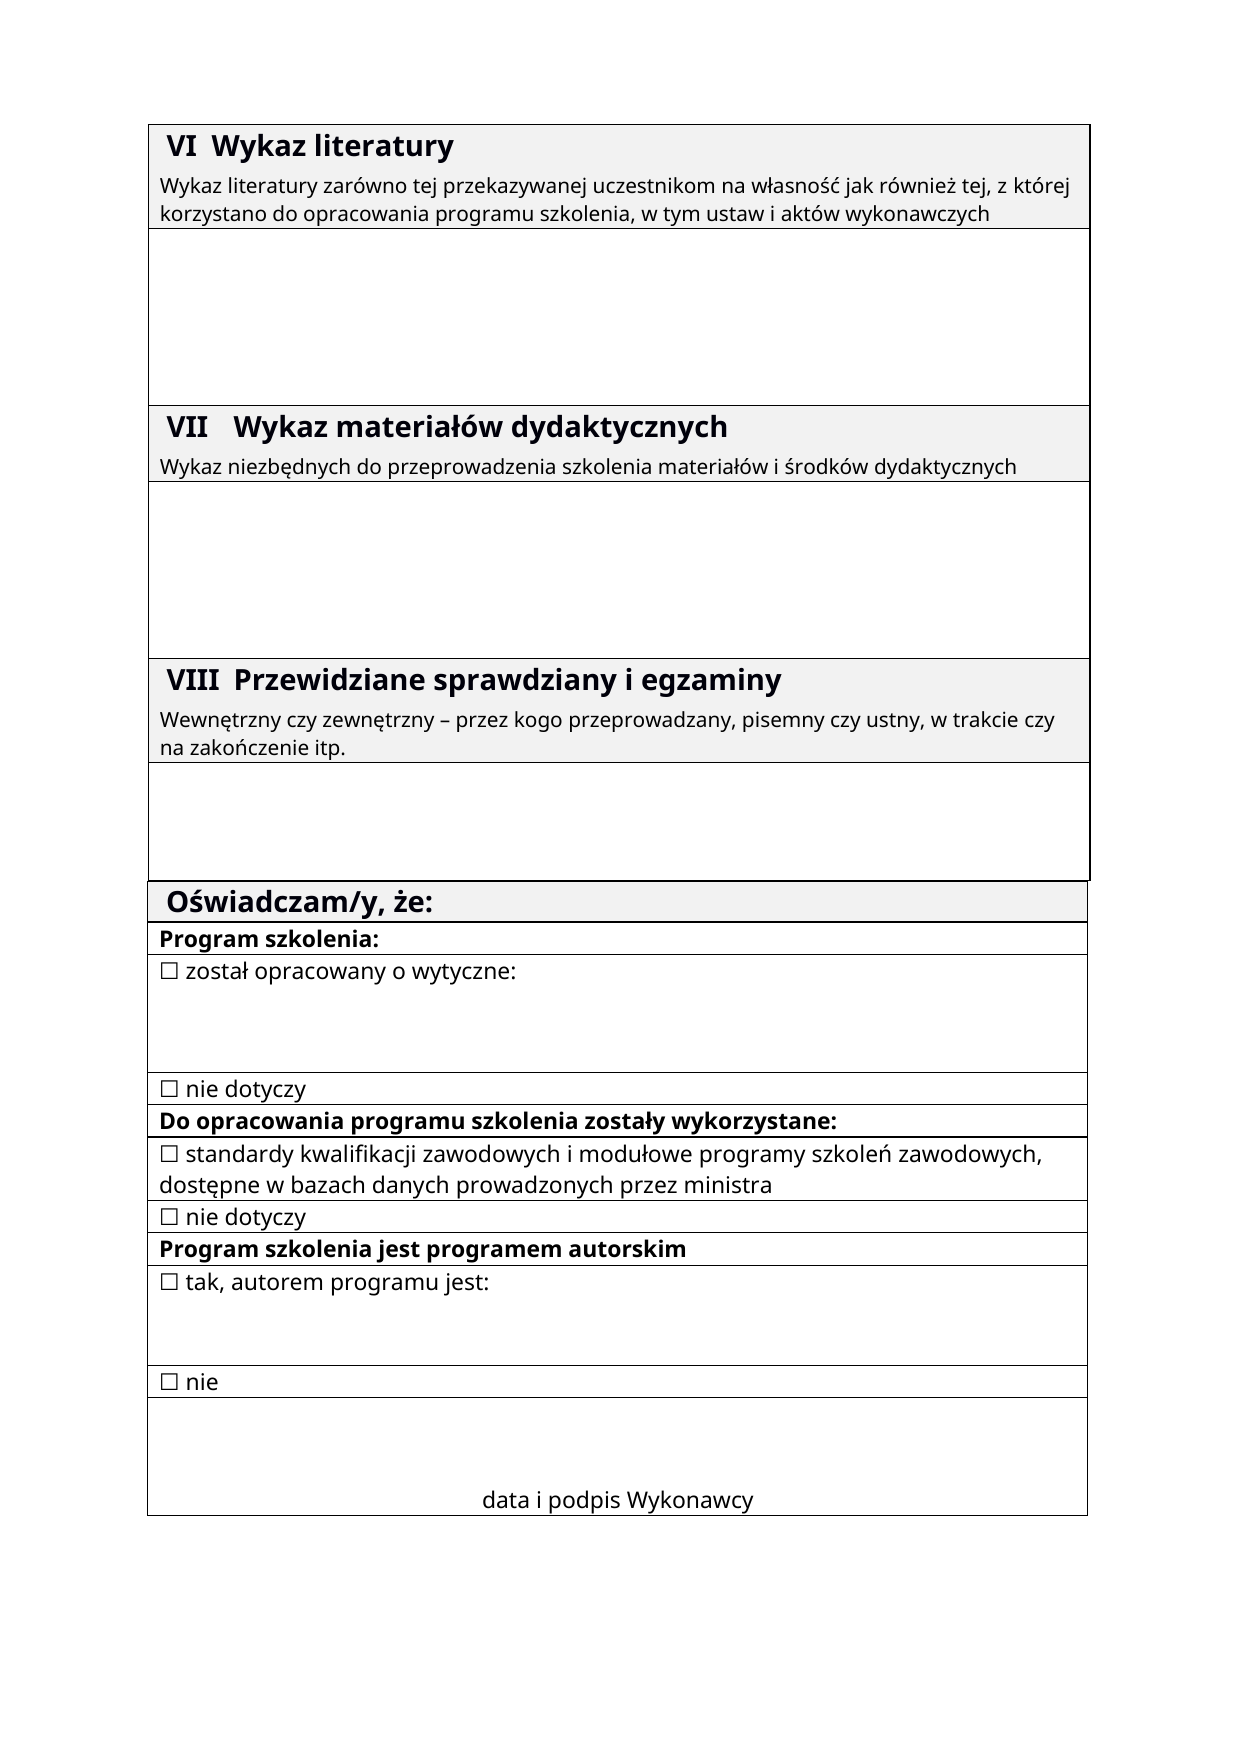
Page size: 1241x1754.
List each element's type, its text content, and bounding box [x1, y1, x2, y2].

table_header Wykaz literatury Wykaz literatury zarówno tej przekazywanej uczestnikom na własność jak również tej, z której korzystano do opracowania programu szkolenia, w tym ustaw i aktów wykonawczych [149, 125, 1089, 228]
table_cell nie dotyczy [148, 1201, 1087, 1232]
table_cell nie [148, 1366, 1087, 1397]
table_cell Przewidziane sprawdziany i egzaminy Wewnętrzny czy zewnętrzny – przez kogo przeprowadzany, pisemny czy ustny, w trakcie czy na zakończenie itp. [149, 659, 1089, 762]
table_header Oświadczam/y, że: [148, 882, 1087, 921]
table_cell standardy kwalifikacji zawodowych i modułowe programy szkoleń zawodowych, dostępne w bazach danych prowadzonych przez ministra [148, 1138, 1087, 1200]
table_cell [149, 482, 1089, 658]
table_cell [149, 763, 1089, 880]
table_cell został opracowany o wytyczne: [148, 955, 1087, 1072]
table_cell tak, autorem programu jest: [148, 1266, 1087, 1365]
table_cell [149, 229, 1089, 405]
table_cell Wykaz materiałów dydaktycznych Wykaz niezbędnych do przeprowadzenia szkolenia materiałów i środków dydaktycznych [149, 406, 1089, 481]
table_cell Program szkolenia jest programem autorskim [148, 1233, 1087, 1264]
table_cell Program szkolenia: [148, 923, 1087, 954]
table_cell Do opracowania programu szkolenia zostały wykorzystane: [148, 1105, 1087, 1136]
table_cell nie dotyczy [148, 1073, 1087, 1104]
table_cell data i podpis Wykonawcy [148, 1398, 1087, 1515]
